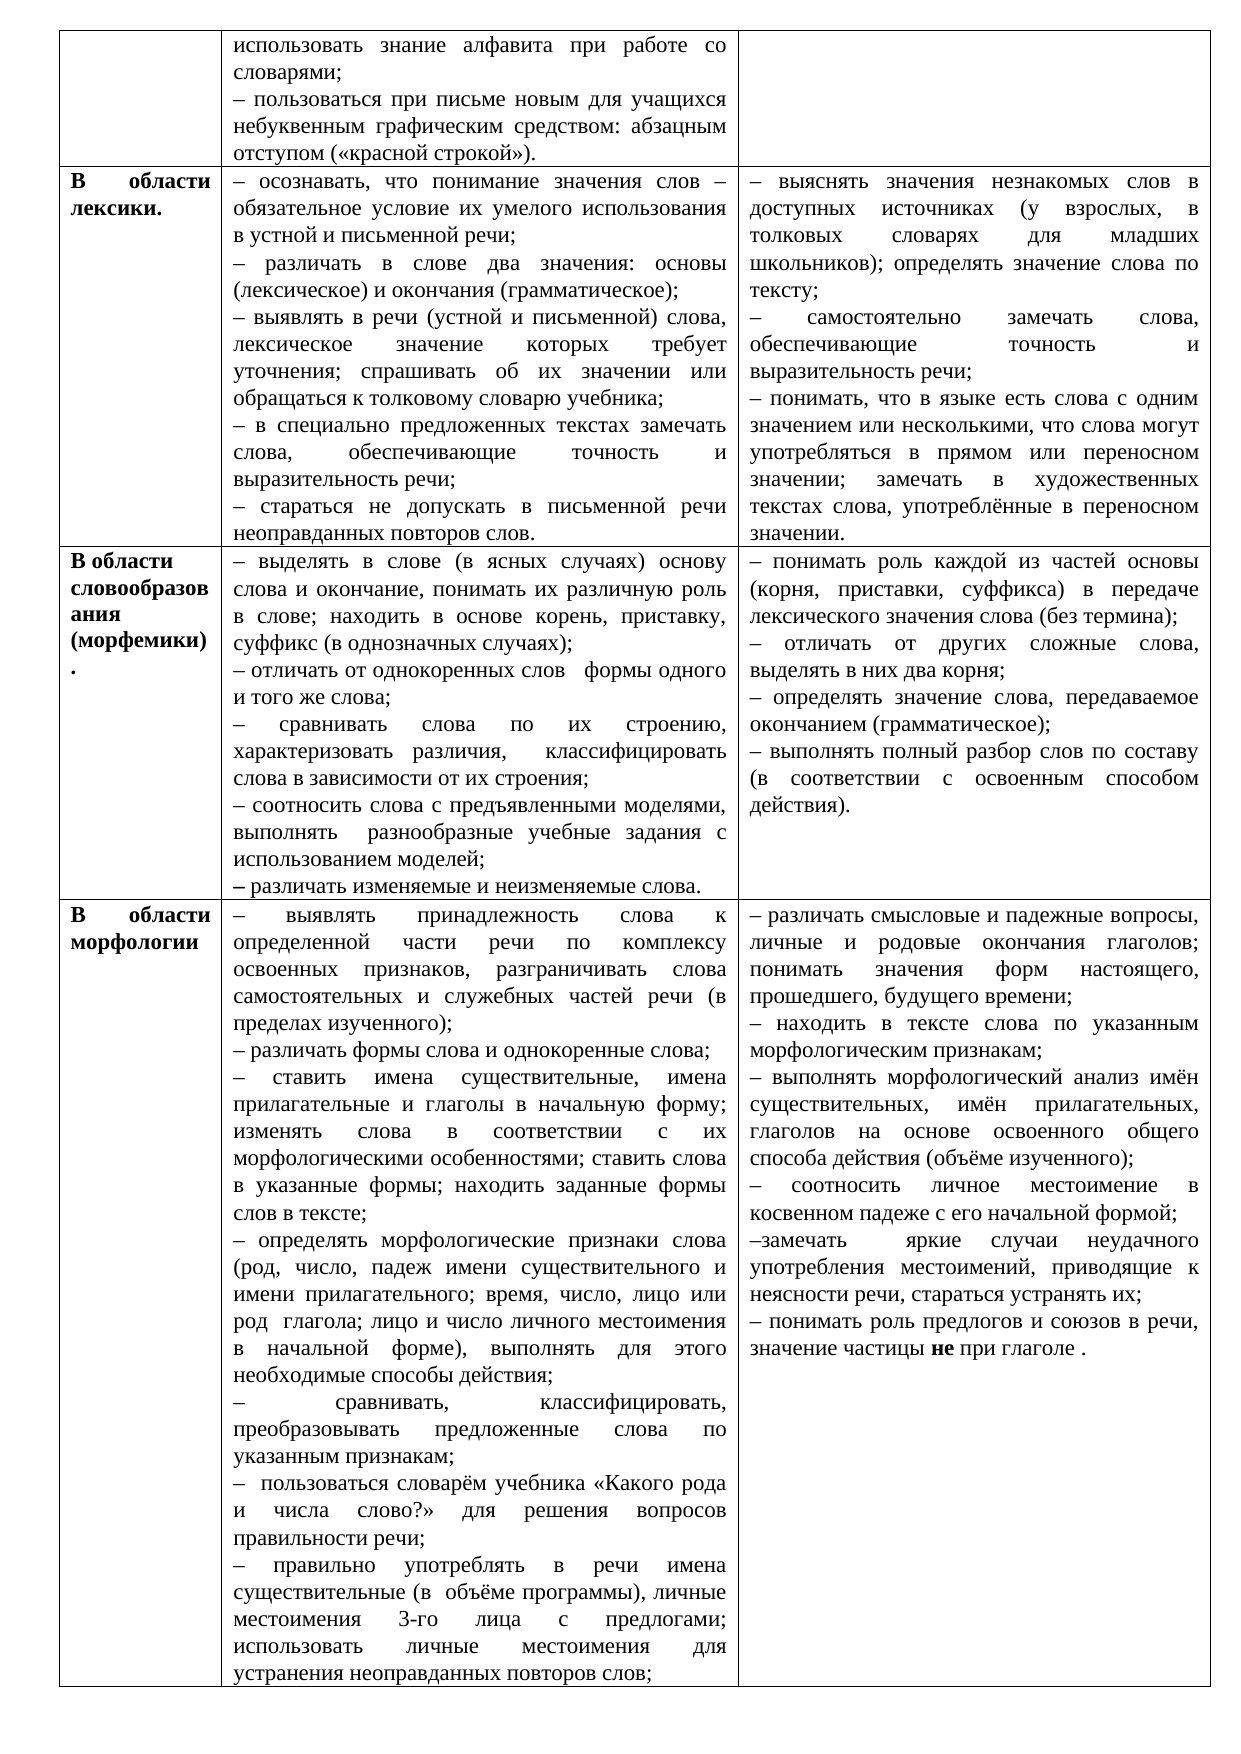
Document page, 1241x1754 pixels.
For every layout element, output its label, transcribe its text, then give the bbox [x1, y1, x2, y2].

table_cell В области лексики. [60, 167, 221, 546]
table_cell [60, 900, 221, 1686]
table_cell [60, 31, 221, 166]
table_cell – понимать роль каждой из частей основы (корня, приставки, суффикса) в передаче лексического значения слова (без термина); – отличать от других сложные слова, выделять в них два корня; – определять значение слова, передаваемое окончанием (грамматическое); – выполнять полный разбор слов по составу (в соответствии с освоенным способом действия). [739, 547, 1210, 899]
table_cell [739, 900, 1210, 1686]
table_cell – выяснять значения незнакомых слов в доступных источниках (у взрослых, в толковых словарях для младших школьников); определять значение слова по тексту; – самостоятельно замечать слова, обеспечивающие точность и выразительность речи; – понимать, что в языке есть слова с одним значением или несколькими, что слова могут употребляться в прямом или переносном значении; замечать в художественных текстах слова, употреблённые в переносном значении. [739, 167, 1210, 546]
table_cell В области словообразования (морфемики). [60, 547, 221, 899]
table_cell – выделять в слове (в ясных случаях) основу слова и окончание, понимать их различную роль в слове; находить в основе корень, приставку, суффикс (в однозначных случаях); – отличать от однокоренных слов формы одного и того же слова; – сравнивать слова по их строению, характеризовать различия, классифицировать слова в зависимости от их строения; – соотносить слова с предъявленными моделями, выполнять разнообразные учебные задания с использованием моделей; – различать изменяемые и неизменяемые слова. [222, 547, 738, 899]
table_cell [739, 31, 1210, 166]
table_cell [222, 900, 738, 1686]
table_cell – осознавать, что понимание значения слов – обязательное условие их умелого использования в устной и письменной речи; – различать в слове два значения: основы (лексическое) и окончания (грамматическое); – выявлять в речи (устной и письменной) слова, лексическое значение которых требует уточнения; спрашивать об их значении или обращаться к толковому словарю учебника; – в специально предложенных текстах замечать слова, обеспечивающие точность и выразительность речи; – стараться не допускать в письменной речи неоправданных повторов слов. [222, 167, 738, 546]
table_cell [222, 31, 738, 166]
